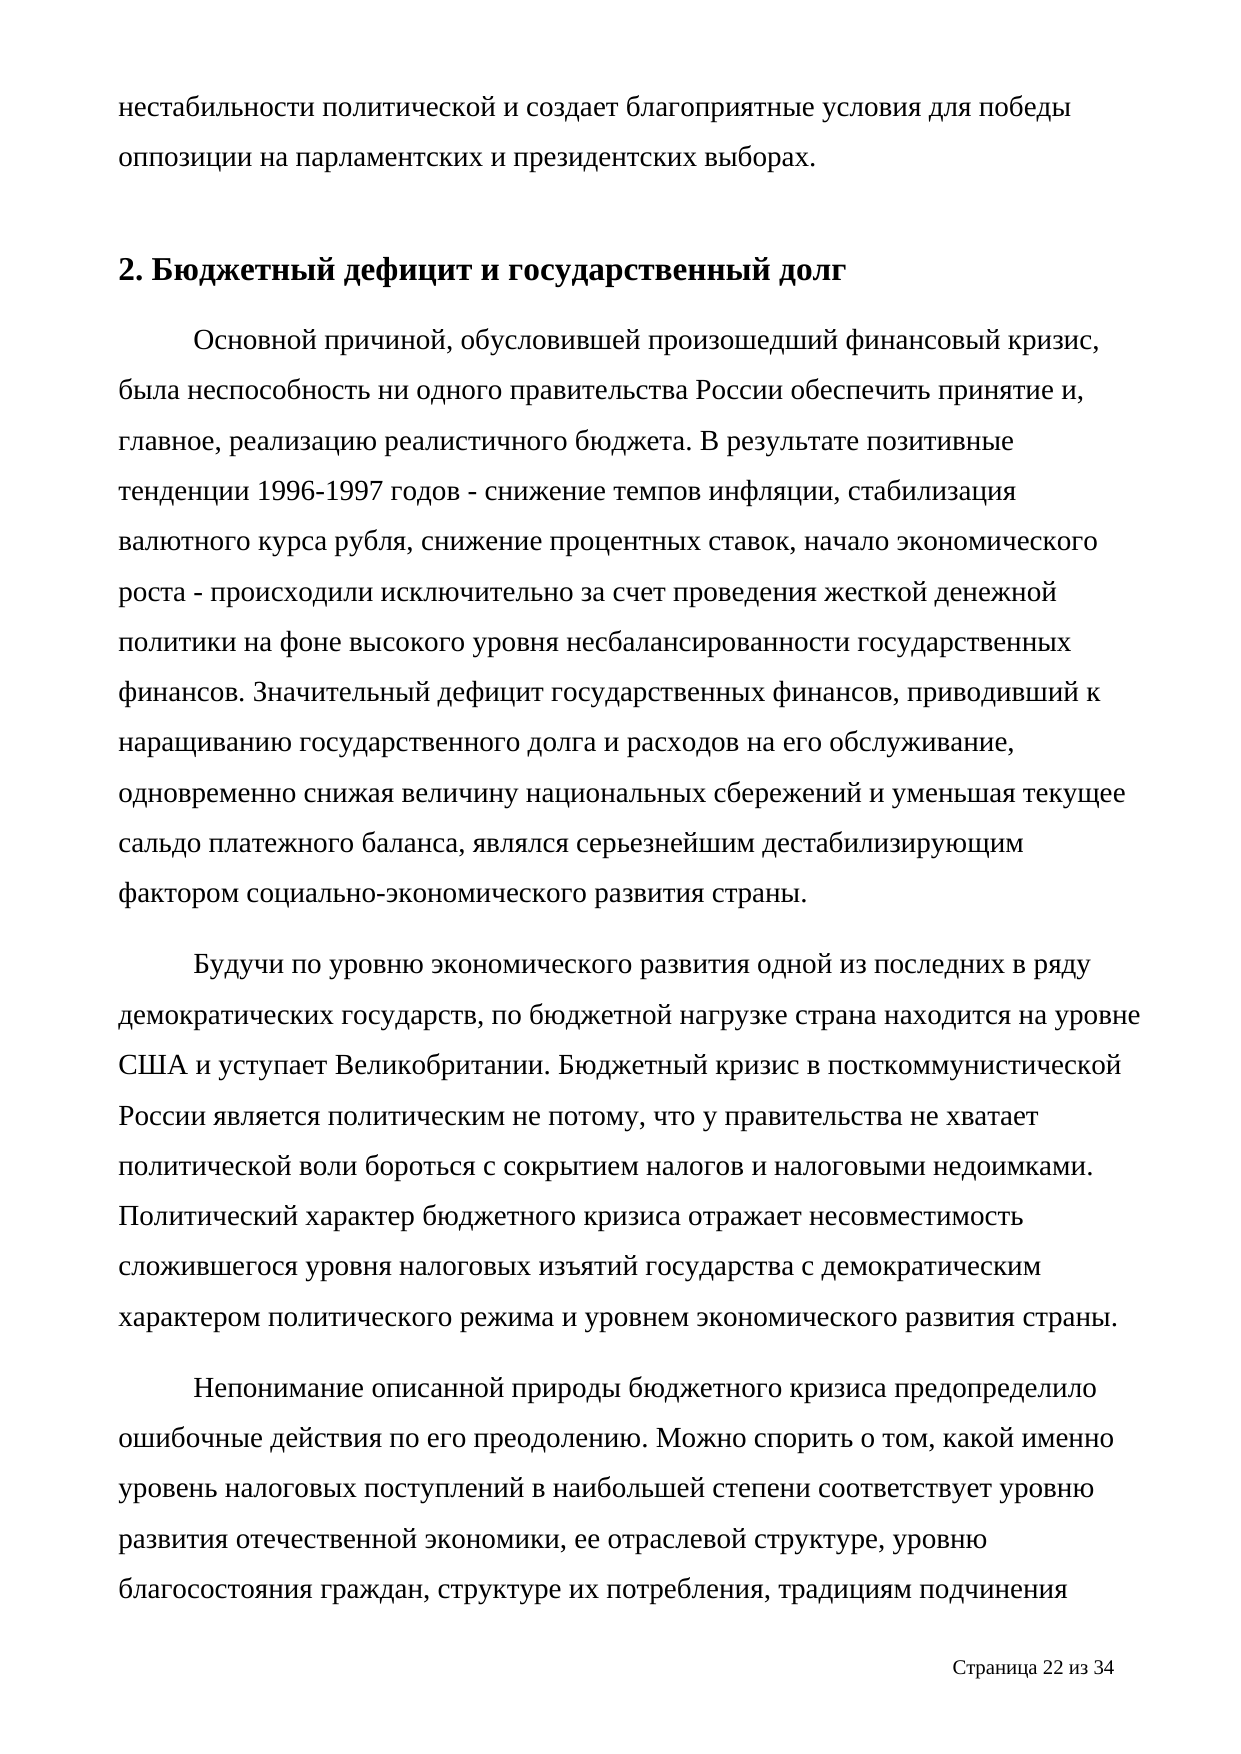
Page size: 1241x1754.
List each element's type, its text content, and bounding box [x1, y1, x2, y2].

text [118, 1370, 1152, 1605]
text Основной причиной, обусловившей произошедший финансовый кризис, была неспособность ни одного правительства России обеспечить принятие и, главное, реализацию реалистичного бюджета. В результате позитивные тенденции 1996-1997 годов - снижение темпов инфляции, стабилизация валютного курса рубля, снижение процентных ставок, начало экономического роста - происходили исключительно за счет проведения жесткой денежной политики на фоне высокого уровня несбалансированности государственных финансов. Значительный дефицит государственных финансов, приводивший к наращиванию государственного долга и расходов на его обслуживание, одновременно снижая величину национальных сбережений и уменьшая текущее сальдо платежного баланса, являлся серьезнейшим дестабилизирующим фактором социально-экономического развития страны. [118, 322, 1152, 909]
text Будучи по уровню экономического развития одной из последних в ряду демократических государств, по бюджетной нагрузке страна находится на уровне США и уступает Великобритании. Бюджетный кризис в посткоммунистической России является политическим не потому, что у правительства не хватает политической воли бороться с сокрытием налогов и налоговыми недоимками. Политический характер бюджетного кризиса отражает несовместимость сложившегося уровня налоговых изъятий государства с демократическим характером политического режима и уровнем экономического развития страны. [118, 947, 1152, 1332]
subtitle 2. Бюджетный дефицит и государственный долг [118, 249, 1152, 288]
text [118, 89, 1152, 172]
